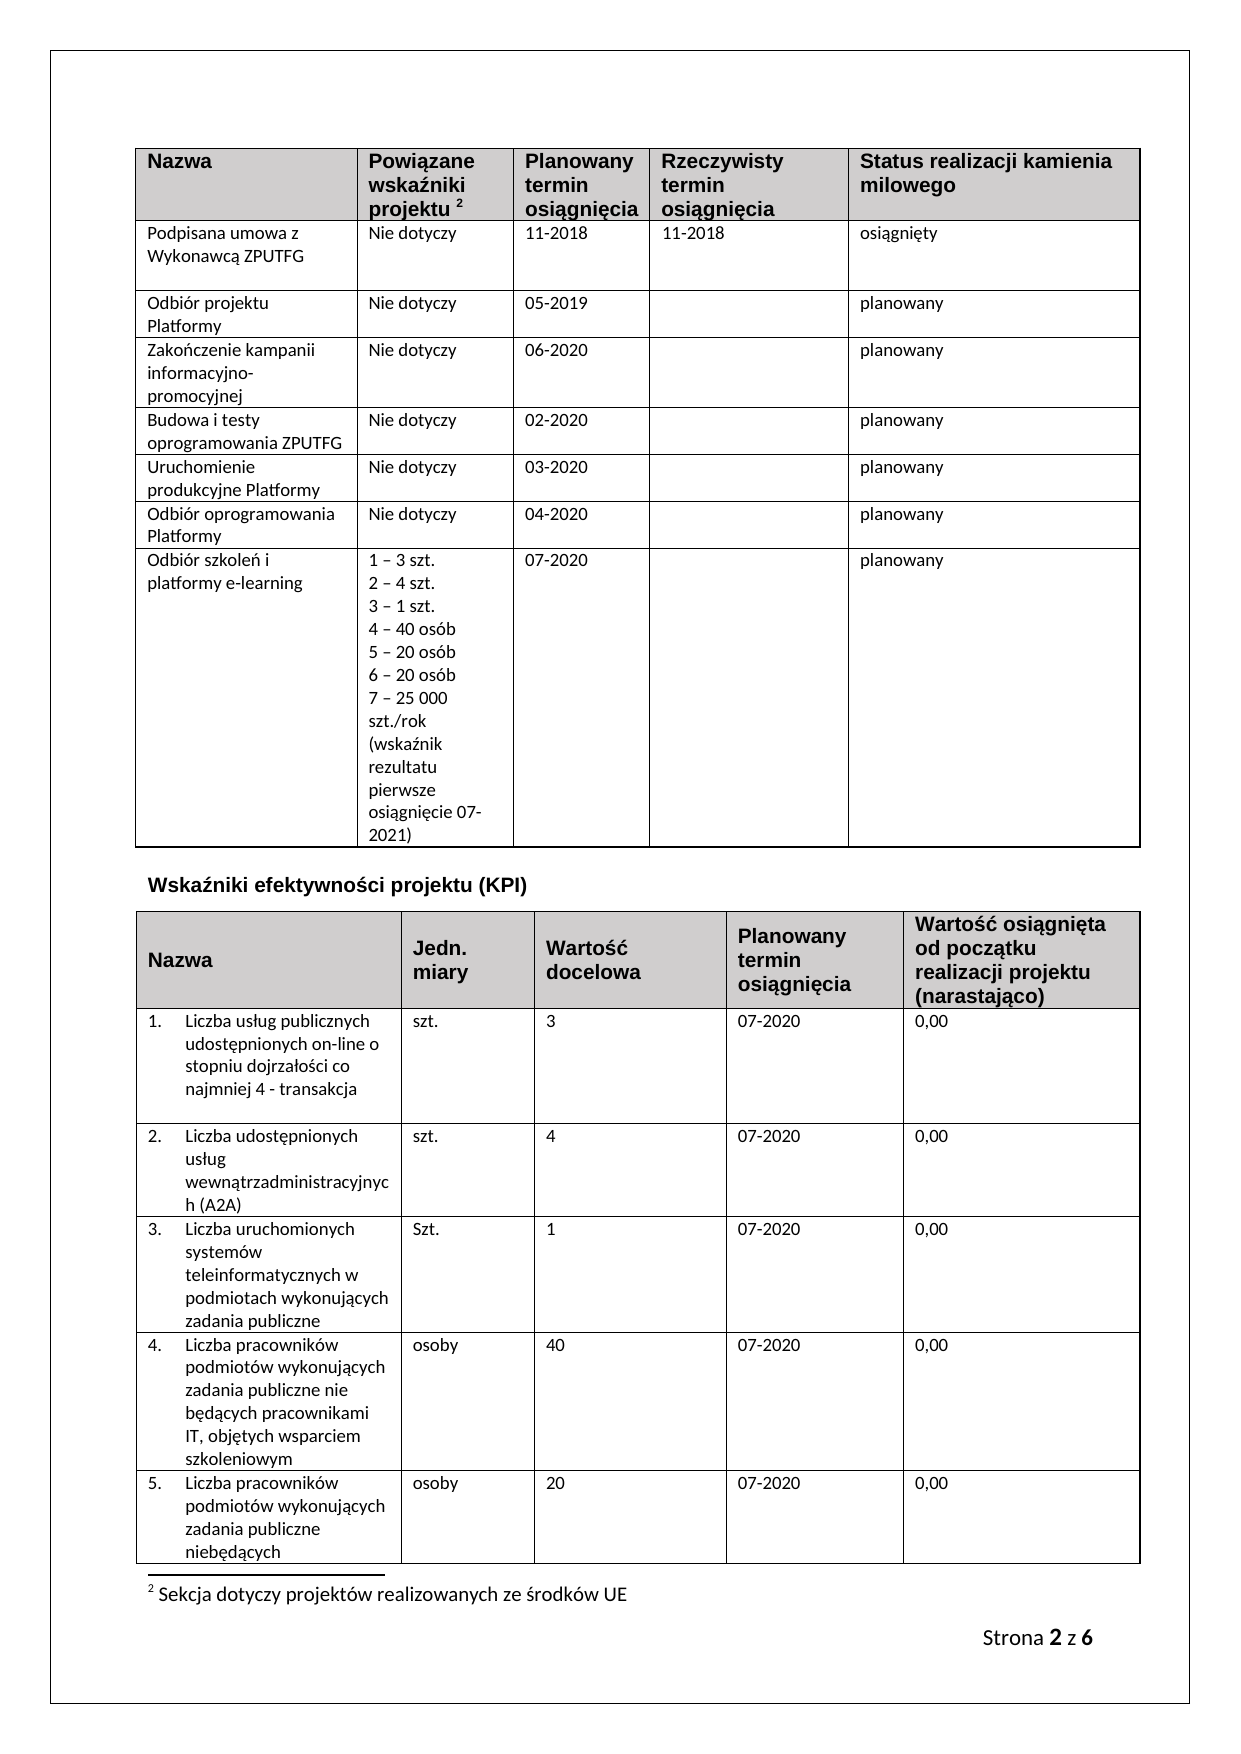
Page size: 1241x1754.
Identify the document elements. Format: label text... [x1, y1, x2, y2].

table_cell Szt. [402, 1217, 534, 1332]
table_cell Nie dotyczy [358, 502, 513, 547]
table_cell 07-2020 [514, 549, 649, 846]
table_cell 11-2018 [514, 221, 649, 290]
table_header Nazwa [136, 149, 357, 220]
table_cell Odbiór oprogramowania Platformy [136, 502, 357, 547]
table_cell [650, 408, 848, 454]
table_header Jedn. miary [402, 912, 534, 1008]
table_cell 4 [535, 1124, 726, 1216]
table_cell 0,00 [904, 1471, 1139, 1563]
table_header Planowany termin osiągnięcia [514, 149, 649, 220]
table_cell 04-2020 [514, 502, 649, 547]
table_cell planowany [849, 549, 1139, 846]
table_cell Nie dotyczy [358, 455, 513, 501]
table_cell Liczba uruchomionych systemów teleinformatycznych w podmiotach wykonujących zadania publiczne [137, 1217, 401, 1332]
table_cell 0,00 [904, 1333, 1139, 1470]
table_cell Liczba usług publicznych udostępnionych on-line o stopniu dojrzałości co najmniej 4 - transakcja [137, 1009, 401, 1123]
table_cell szt. [402, 1009, 534, 1123]
table_cell 07-2020 [727, 1333, 903, 1470]
table_cell 11-2018 [650, 221, 848, 290]
table_cell 07-2020 [727, 1124, 903, 1216]
table_cell Nie dotyczy [358, 221, 513, 290]
table_header Rzeczywisty termin osiągnięcia [650, 149, 848, 220]
table_cell 02-2020 [514, 408, 649, 454]
table_cell Odbiór projektu Platformy [136, 291, 357, 337]
table_cell osoby [402, 1471, 534, 1563]
table_cell 1 – 3 szt. 2 – 4 szt. 3 – 1 szt. 4 – 40 osób 5 – 20 osób 6 – 20 osób 7 – 25 000 szt./rok (wskaźnik rezultatu pierwsze osiągnięcie 07-2021) [358, 549, 513, 846]
table_cell [650, 455, 848, 501]
table_cell planowany [849, 502, 1139, 547]
table_cell planowany [849, 338, 1139, 407]
table_cell [650, 502, 848, 547]
table_cell szt. [402, 1124, 534, 1216]
table_cell Zakończenie kampanii informacyjno-promocyjnej [136, 338, 357, 407]
table_cell [650, 338, 848, 407]
table_cell Uruchomienie produkcyjne Platformy [136, 455, 357, 501]
text Wskaźniki efektywności projektu (KPI) [148, 872, 1093, 896]
table_cell 0,00 [904, 1217, 1139, 1332]
table_cell 07-2020 [727, 1217, 903, 1332]
table_cell Liczba pracowników podmiotów wykonujących zadania publiczne nie będących pracownikami IT, objętych wsparciem szkoleniowym [137, 1333, 401, 1470]
table_cell osoby [402, 1333, 534, 1470]
table_cell Podpisana umowa z Wykonawcą ZPUTFG [136, 221, 357, 290]
table_cell 07-2020 [727, 1009, 903, 1123]
table_cell 03-2020 [514, 455, 649, 501]
table_cell osiągnięty [849, 221, 1139, 290]
table_cell 07-2020 [727, 1471, 903, 1563]
table_cell [650, 549, 848, 846]
table_cell 0,00 [904, 1009, 1139, 1123]
table_header Status realizacji kamienia milowego [849, 149, 1139, 220]
table_cell Nie dotyczy [358, 338, 513, 407]
table_header Wartość osiągnięta od początku realizacji projektu (narastająco) [904, 912, 1139, 1008]
table_header Powiązane wskaźniki projektu [358, 149, 513, 220]
table_cell planowany [849, 455, 1139, 501]
table_cell Nie dotyczy [358, 408, 513, 454]
table_cell 40 [535, 1333, 726, 1470]
table_cell 20 [535, 1471, 726, 1563]
table_cell planowany [849, 291, 1139, 337]
table_header Planowany termin osiągnięcia [727, 912, 903, 1008]
table_cell 05-2019 [514, 291, 649, 337]
table_cell Odbiór szkoleń i platformy e-learning [136, 549, 357, 846]
table_cell 06-2020 [514, 338, 649, 407]
table_cell 1 [535, 1217, 726, 1332]
table_cell Nie dotyczy [358, 291, 513, 337]
table_cell 3 [535, 1009, 726, 1123]
table_cell 0,00 [904, 1124, 1139, 1216]
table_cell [137, 1471, 401, 1563]
table_cell planowany [849, 408, 1139, 454]
table_cell Budowa i testy oprogramowania ZPUTFG [136, 408, 357, 454]
table_cell [650, 291, 848, 337]
table_header Wartość docelowa [535, 912, 726, 1008]
table_header Nazwa [137, 912, 401, 1008]
table_cell Liczba udostępnionych usług wewnątrzadministracyjnych (A2A) [137, 1124, 401, 1216]
